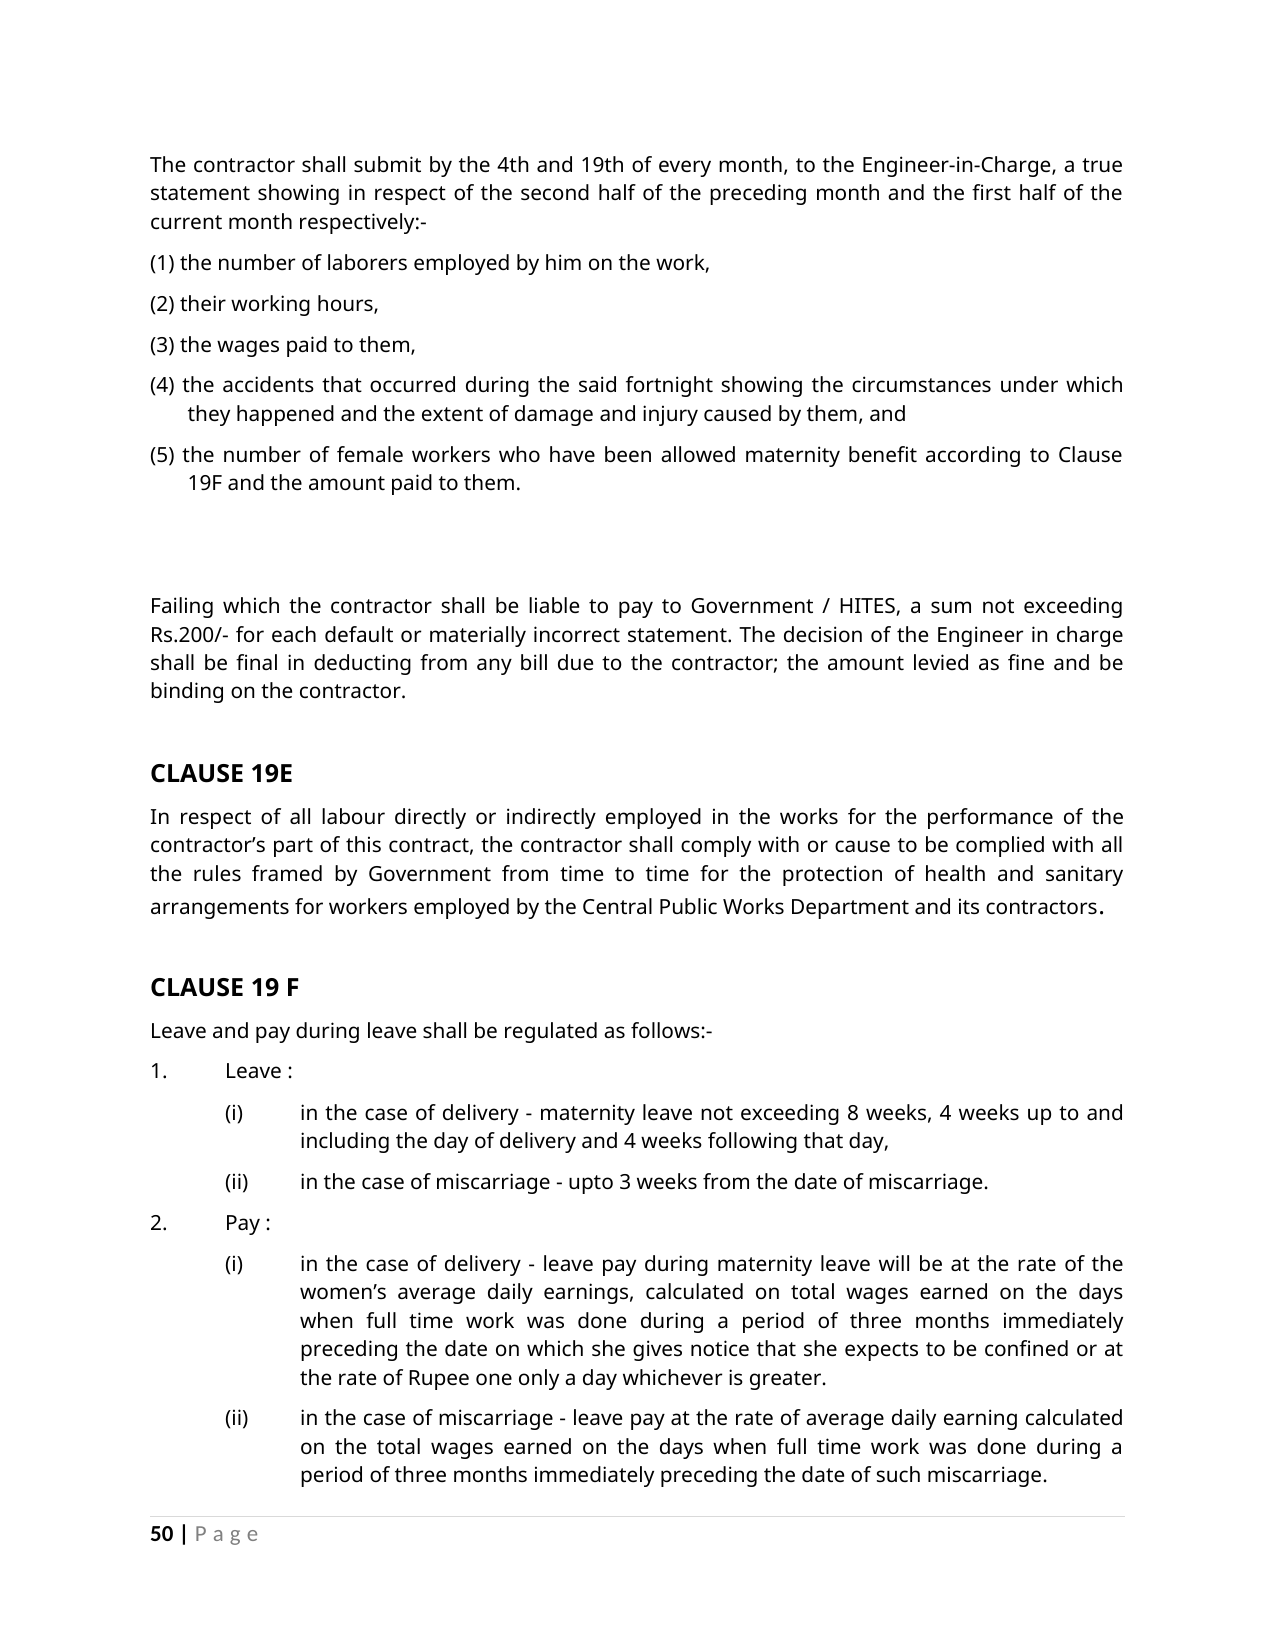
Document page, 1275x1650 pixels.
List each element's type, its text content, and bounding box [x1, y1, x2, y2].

text (i) in the case of delivery - leave pay during maternity leave will be at the rate of the women’s average daily earnings, calculated on total wages earned on the days when full time work was done during a period of three months immediately preceding the date on which she gives notice that she expects to be confined or at the rate of Rupee one only a day whichever is greater. [225, 1249, 1125, 1391]
text 1. Leave : [150, 1057, 1125, 1085]
text (ii) in the case of miscarriage - leave pay at the rate of average daily earning calculated on the total wages earned on the days when full time work was done during a period of three months immediately preceding the date of such miscarriage. [225, 1403, 1125, 1489]
text (3) the wages paid to them, [150, 330, 1125, 358]
text (5) the number of female workers who have been allowed maternity benefit according to Clause 19F and the amount paid to them. [150, 440, 1125, 497]
text The contractor shall submit by the 4th and 19th of every month, to the Engineer-in-Charge, a true statement showing in respect of the second half of the preceding month and the first half of the current month respectively:- [150, 150, 1125, 235]
text (1) the number of laborers employed by him on the work, [150, 248, 1125, 276]
text (4) the accidents that occurred during the said fortnight showing the circumstances under which they happened and the extent of damage and injury caused by them, and [150, 371, 1125, 427]
text (2) their working hours, [150, 289, 1125, 317]
text In respect of all labour directly or indirectly employed in the works for the performance of the contractor’s part of this contract, the contractor shall comply with or cause to be complied with all the rules framed by Government from time to time for the protection of health and sanitary arrangements for workers employed by the Central Public Works Department and its contractors. [150, 802, 1125, 921]
text Failing which the contractor shall be liable to pay to Government / HITES, a sum not exceeding Rs.200/- for each default or materially incorrect statement. The decision of the Engineer in charge shall be final in deducting from any bill due to the contractor; the amount levied as fine and be binding on the contractor. [150, 591, 1125, 705]
text CLAUSE 19E [150, 756, 1125, 789]
text (i) in the case of delivery - maternity leave not exceeding 8 weeks, 4 weeks up to and including the day of delivery and 4 weeks following that day, [225, 1098, 1125, 1154]
text Leave and pay during leave shall be regulated as follows:- [150, 1016, 1125, 1044]
text CLAUSE 19 F [150, 969, 1125, 1003]
text 2. Pay : [150, 1208, 1125, 1236]
text (ii) in the case of miscarriage - upto 3 weeks from the date of miscarriage. [225, 1167, 1125, 1195]
